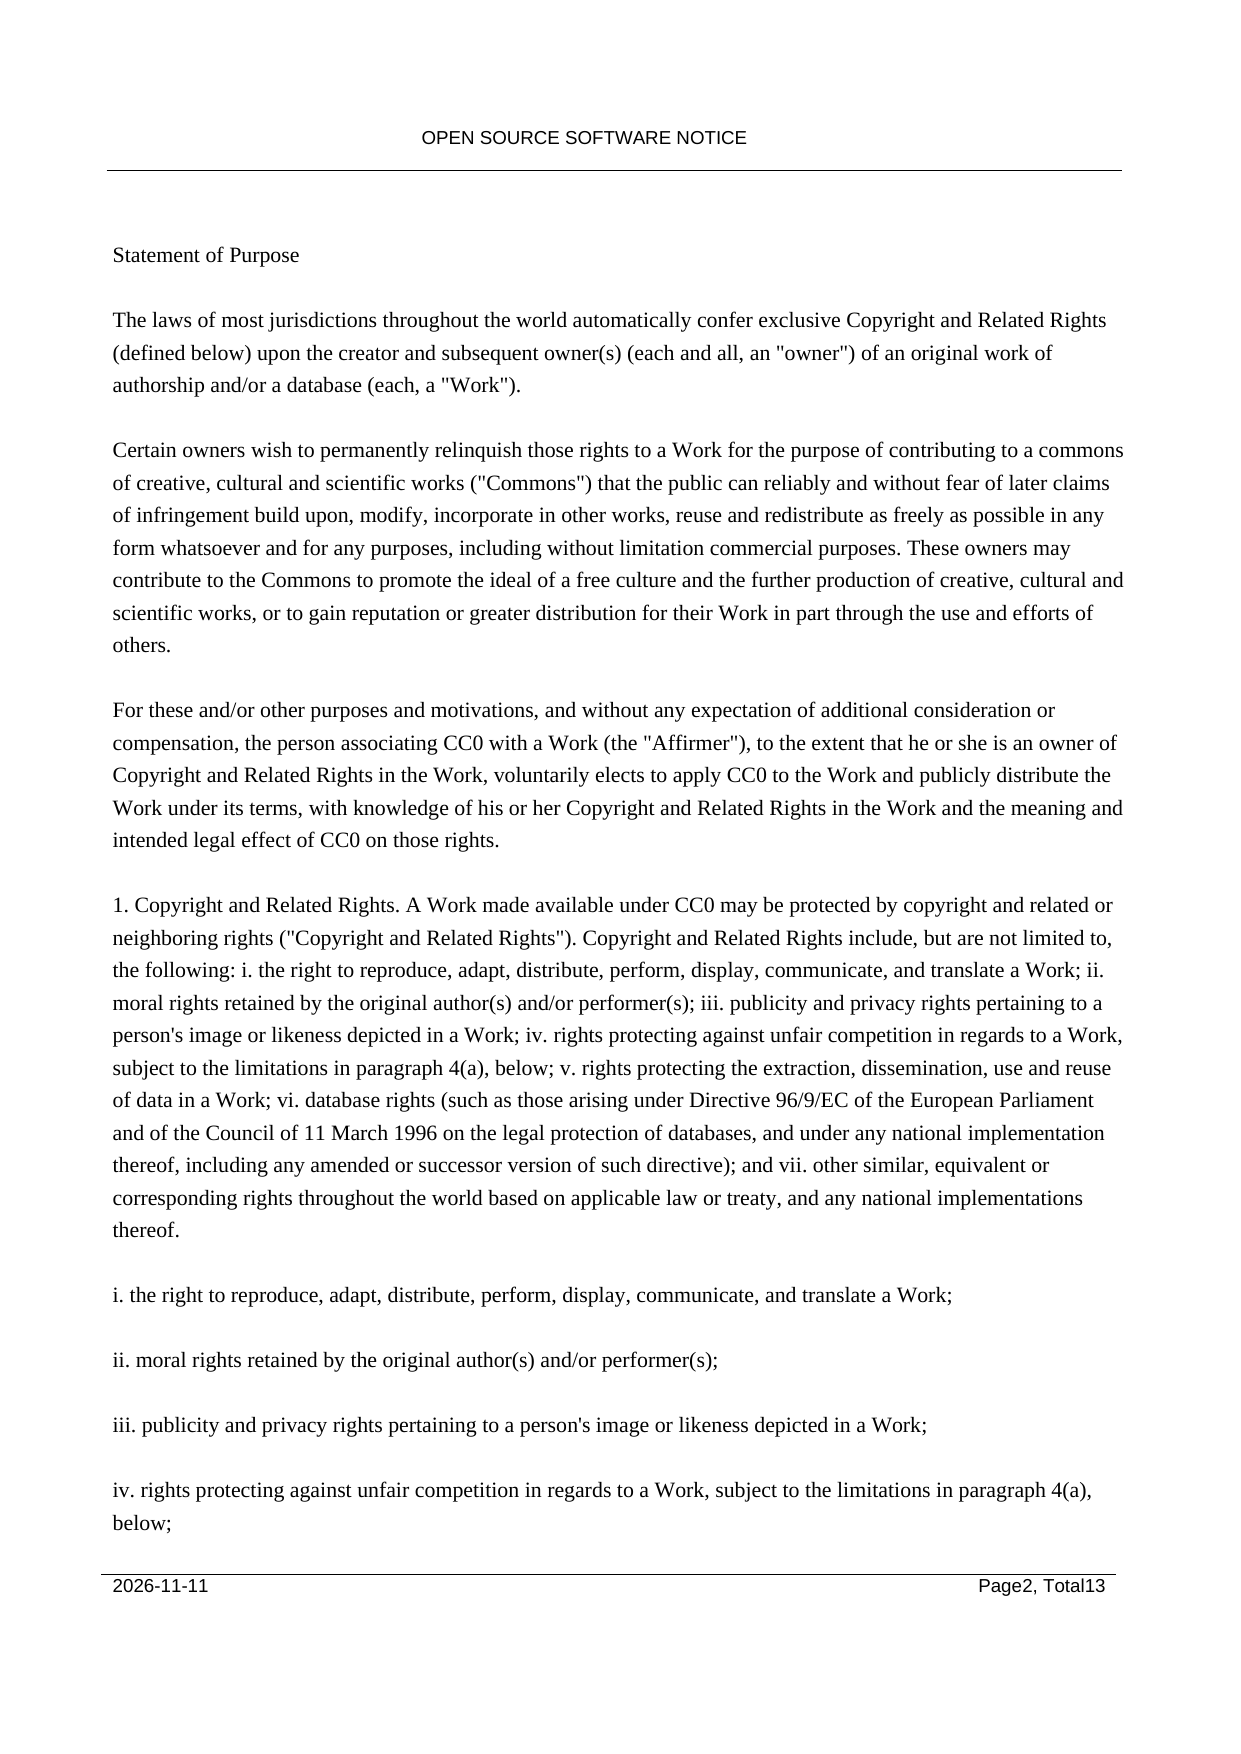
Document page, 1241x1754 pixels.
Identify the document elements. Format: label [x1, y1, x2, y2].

text [112, 206, 1128, 1539]
